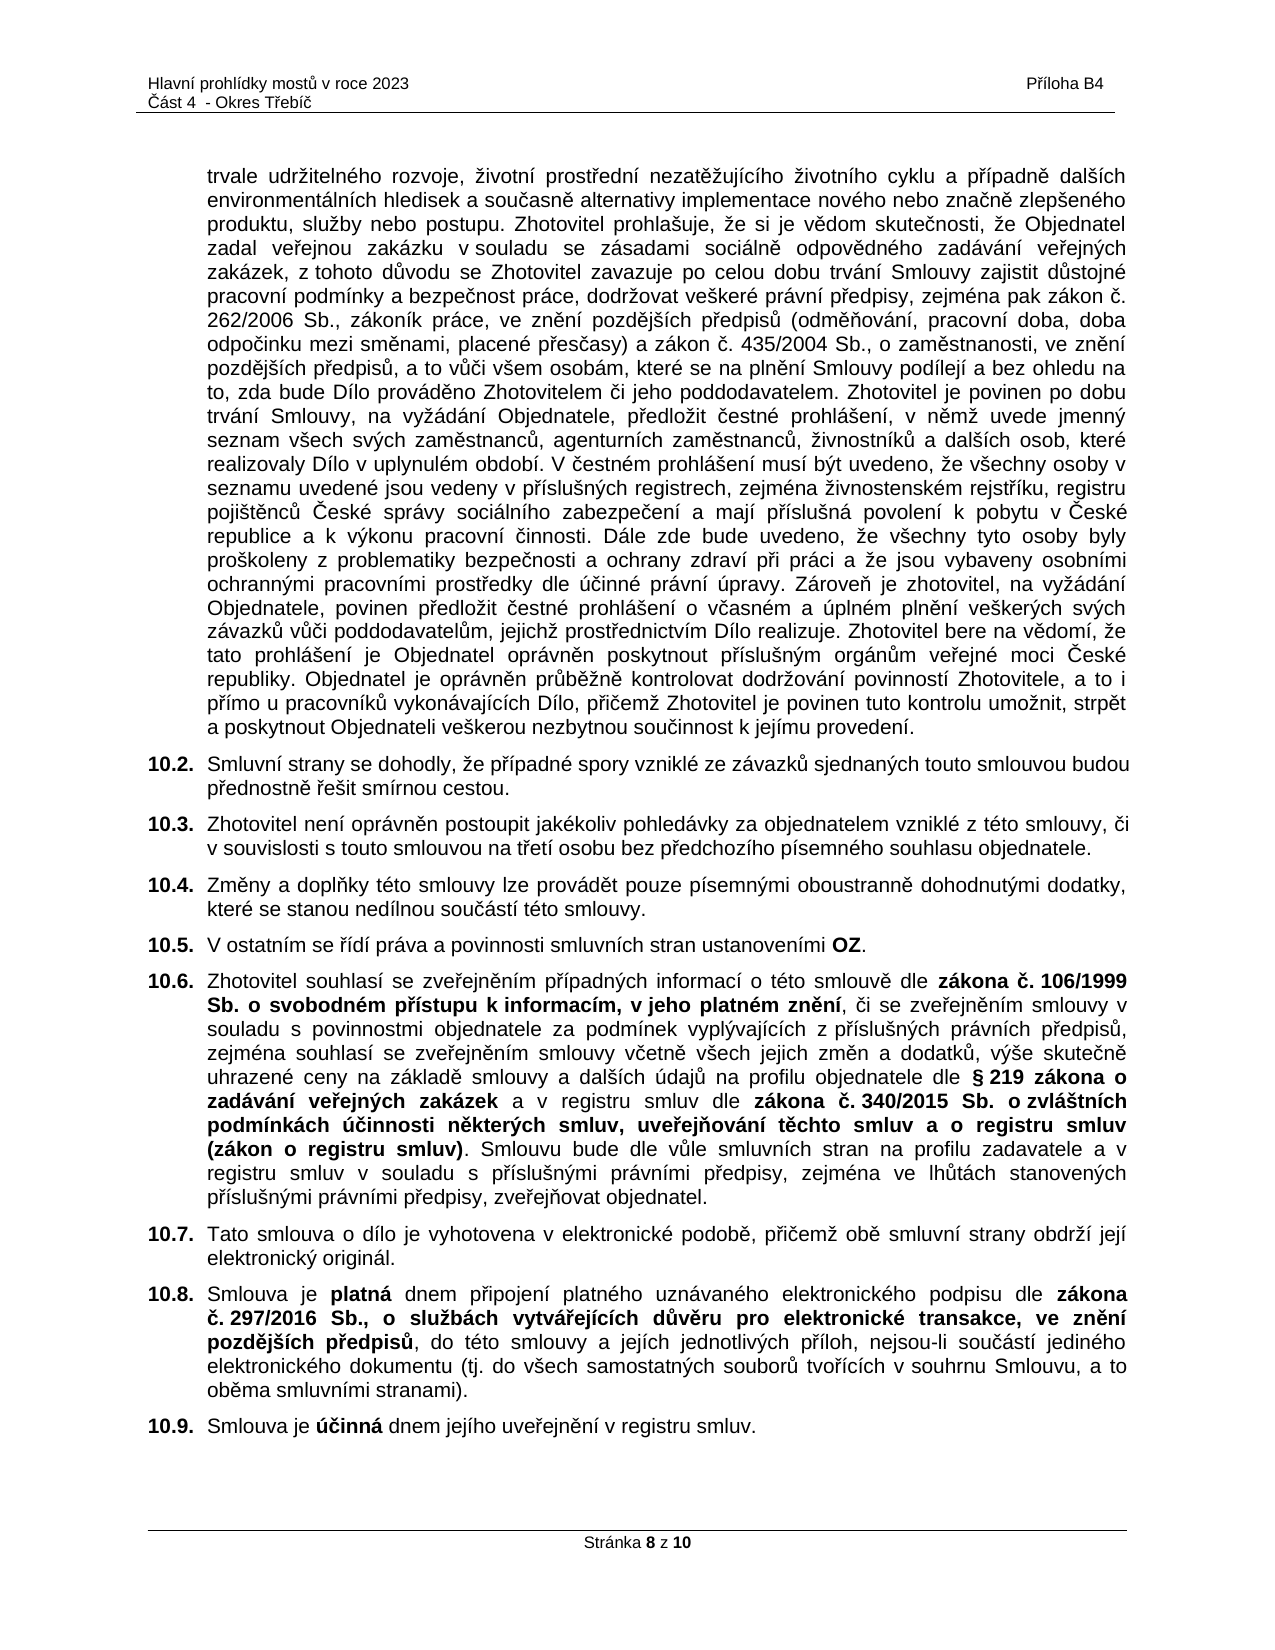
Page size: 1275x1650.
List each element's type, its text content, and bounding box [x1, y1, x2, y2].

list Smlouva je účinná dnem jejího uveřejnění v registru smluv. [148, 1414, 1127, 1438]
list Zhotovitel není oprávněn postoupit jakékoliv pohledávky za objednatelem vzniklé z této smlouvy, či v souvislosti s touto smlouvou na třetí osobu bez předchozího písemného souhlasu objednatele. [148, 812, 1131, 860]
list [148, 164, 1127, 739]
list Smluvní strany se dohodly, že případné spory vzniklé ze závazků sjednaných touto smlouvou budou přednostně řešit smírnou cestou. [148, 752, 1131, 799]
list Smlouva je platná dnem připojení platného uznávaného elektronického podpisu dle zákona č. 297/2016 Sb., o službách vytvářejících důvěru pro elektronické transakce, ve znění pozdějších předpisů, do této smlouvy a jejích jednotlivých příloh, nejsou-li součástí jediného elektronického dokumentu (tj. do všech samostatných souborů tvořících v souhrnu Smlouvu, a to oběma smluvními stranami). [148, 1282, 1127, 1402]
list Tato smlouva o dílo je vyhotovena v elektronické podobě, přičemž obě smluvní strany obdrží její elektronický originál. [148, 1221, 1127, 1269]
list V ostatním se řídí práva a povinnosti smluvních stran ustanoveními OZ. [148, 933, 1127, 957]
list Změny a doplňky této smlouvy lze provádět pouze písemnými oboustranně dohodnutými dodatky, které se stanou nedílnou součástí této smlouvy. [148, 872, 1127, 920]
list Zhotovitel souhlasí se zveřejněním případných informací o této smlouvě dle zákona č. 106/1999 Sb. o svobodném přístupu k informacím, v jeho platném znění, či se zveřejněním smlouvy v souladu s povinnostmi objednatele za podmínek vyplývajících z příslušných právních předpisů, zejména souhlasí se zveřejněním smlouvy včetně všech jejich změn a dodatků, výše skutečně uhrazené ceny na základě smlouvy a dalších údajů na profilu objednatele dle § 219 zákona o zadávání veřejných zakázek a v registru smluv dle zákona č. 340/2015 Sb. o zvláštních podmínkách účinnosti některých smluv, uveřejňování těchto smluv a o registru smluv (zákon o registru smluv). Smlouvu bude dle vůle smluvních stran na profilu zadavatele a v registru smluv v souladu s příslušnými právními předpisy, zejména ve lhůtách stanovených příslušnými právními předpisy, zveřejňovat objednatel. [148, 969, 1127, 1209]
